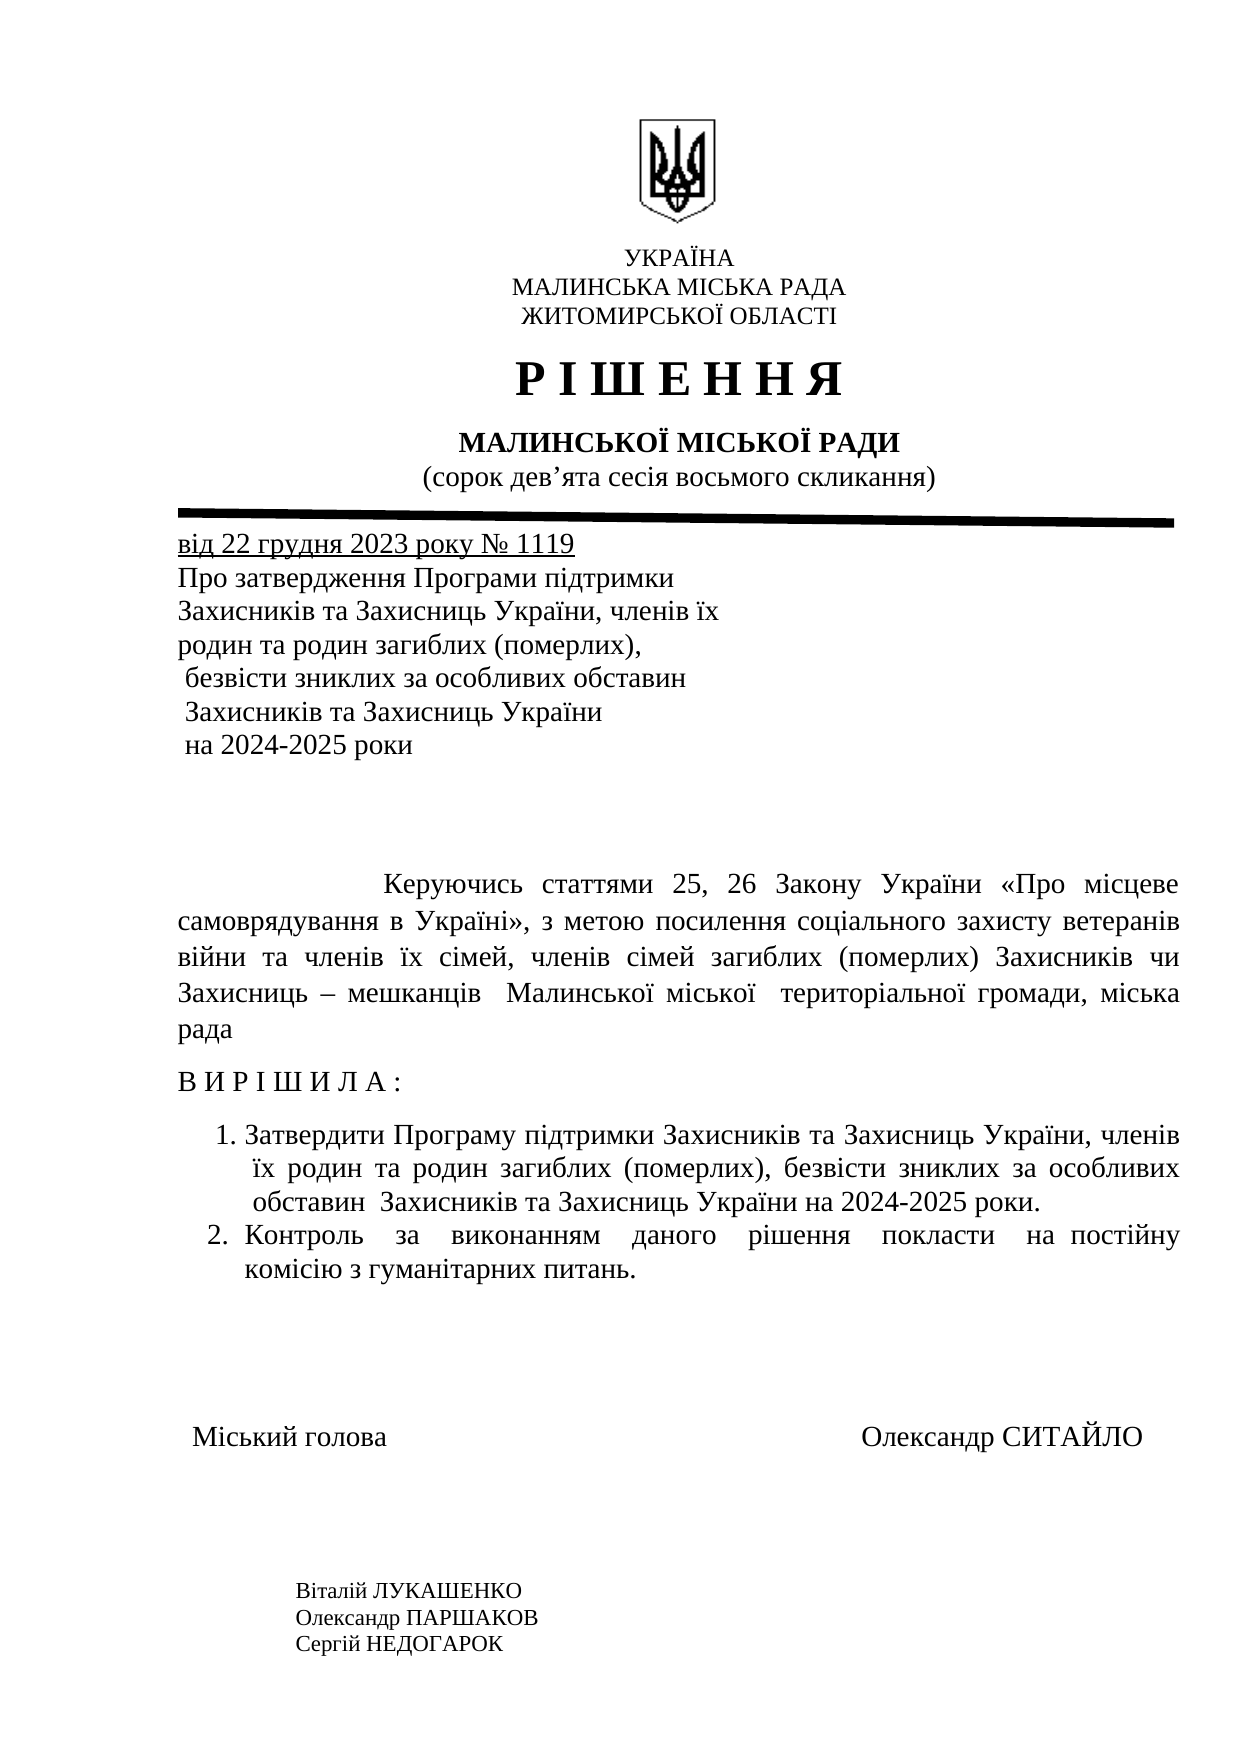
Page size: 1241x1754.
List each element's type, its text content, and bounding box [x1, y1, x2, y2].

text Сергій НЕДОГАРОК [295, 1630, 1181, 1656]
text Олександр ПАРШАКОВ [295, 1603, 1181, 1630]
text малинської МІСЬКОЇ ради [177, 426, 1181, 459]
text УКРАЇНА [177, 243, 1181, 272]
list Затвердити Програму підтримки Захисників та Захисниць України, членів їх родин та родин загиблих (померлих), безвісти зниклих за особливих обставин Захисників та Захисниць України на 2024-2025 роки. [215, 1117, 1181, 1217]
text В И Р І Ш И Л А : [177, 1064, 1181, 1098]
text Віталій ЛУКАШЕНКО [295, 1577, 1181, 1603]
text Захисників та Захисниць України [177, 694, 1181, 727]
text родин та родин загиблих (померлих), [177, 627, 1181, 660]
text Міський голова Олександр СИТАЙЛО [177, 1419, 1181, 1452]
text МАЛИНСЬКА МІСЬКА РАДА [177, 272, 1181, 301]
text Керуючись статтями 25, 26 Закону України «Про місцеве самоврядування в Україні», з метою посилення соціального захисту ветеранів війни та членів їх сімей, членів сімей загиблих (померлих) Захисників чи Захисниць – мешканців Малинської міської територіальної громади, міська рада [177, 867, 1181, 1045]
text Захисників та Захисниць України, членів їх [177, 593, 1181, 627]
list Контроль за виконанням даного рішення покласти на постійну комісію з гуманітарних питань. [207, 1217, 1181, 1284]
text ЖИТОМИРСЬКОЇ ОБЛАСТІ [177, 301, 1181, 330]
text на 2024-2025 роки [177, 727, 1181, 761]
text Р І Ш Е Н Н я [177, 349, 1181, 406]
text (сорок дев’ята сесія восьмого скликання) [177, 459, 1181, 493]
text Про затвердження Програми підтримки [177, 560, 1181, 593]
text безвісти зниклих за особливих обставин [177, 660, 1181, 694]
picture [633, 118, 721, 225]
text від 22 грудня 2023 року № 1119 [177, 526, 1181, 560]
